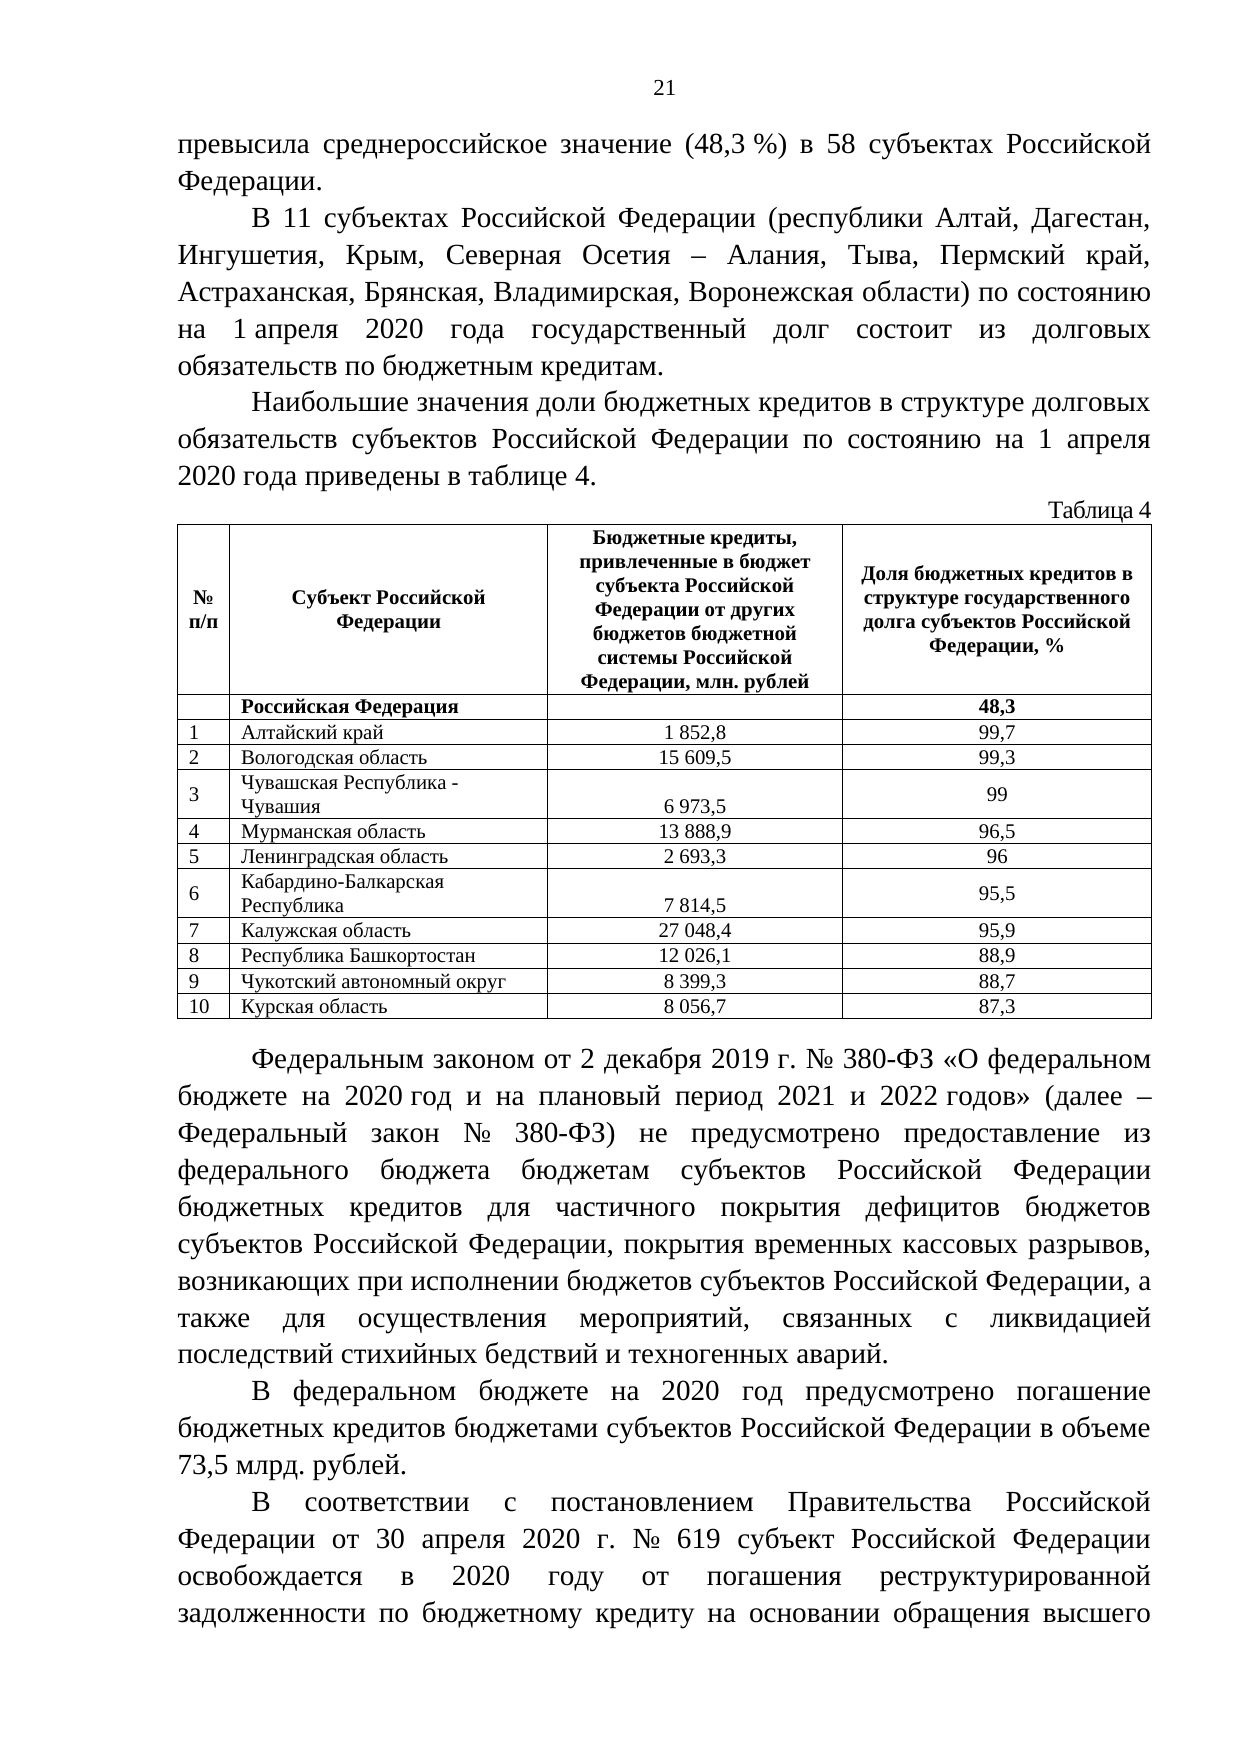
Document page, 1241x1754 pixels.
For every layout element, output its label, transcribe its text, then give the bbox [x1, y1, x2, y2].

table_cell Вологодская область [230, 745, 547, 769]
table_cell 87,3 [843, 994, 1151, 1018]
table_cell 88,7 [843, 969, 1151, 993]
table_cell 8 [178, 944, 229, 967]
table_cell 99,7 [843, 720, 1151, 744]
table_cell 96,5 [843, 819, 1151, 843]
table_header № п/п [178, 525, 229, 693]
table_cell 27 048,4 [548, 918, 842, 942]
text В 11 субъектах Российской Федерации (республики Алтай, Дагестан, Ингушетия, Крым, Северная Осетия – Алания, Тыва, Пермский край, Астраханская, Брянская, Владимирская, Воронежская области) по состоянию на 1 апреля 2020 года государственный долг состоит из долговых обязательств по бюджетным кредитам. [177, 200, 1152, 381]
table_cell 9 [178, 969, 229, 993]
table_cell 95,9 [843, 918, 1151, 942]
table_header Доля бюджетных кредитов в структуре государственного долга субъектов Российской Федерации, % [843, 525, 1151, 693]
table_cell [178, 695, 229, 718]
table_cell 96 [843, 844, 1151, 868]
text В федеральном бюджете на 2020 год предусмотрено погашение бюджетных кредитов бюджетами субъектов Российской Федерации в объеме 73,5 млрд. рублей. [177, 1373, 1152, 1481]
text Таблица 4 [177, 495, 1152, 524]
table_cell 4 [178, 819, 229, 843]
table_cell 3 [178, 770, 229, 818]
table_cell 99 [843, 770, 1151, 818]
table_cell [548, 695, 842, 718]
table_cell Российская Федерация [230, 695, 547, 718]
table_cell 12 026,1 [548, 944, 842, 967]
table_cell 48,3 [843, 695, 1151, 718]
table_cell 8 399,3 [548, 969, 842, 993]
table_cell 15 609,5 [548, 745, 842, 769]
table_cell 88,9 [843, 944, 1151, 967]
table_cell 2 [178, 745, 229, 769]
table_header Субъект Российской Федерации [230, 525, 547, 693]
table_cell 7 814,5 [548, 869, 842, 917]
table_cell 99,3 [843, 745, 1151, 769]
table_cell 13 888,9 [548, 819, 842, 843]
table_cell 8 056,7 [548, 994, 842, 1018]
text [177, 1484, 1152, 1628]
table_cell 10 [178, 994, 229, 1018]
table_cell 95,5 [843, 869, 1151, 917]
table_cell Мурманская область [230, 819, 547, 843]
table_cell Чукотский автономный округ [230, 969, 547, 993]
table_cell 7 [178, 918, 229, 942]
table_cell Ленинградская область [230, 844, 547, 868]
table_cell 6 973,5 [548, 770, 842, 818]
table_cell 1 852,8 [548, 720, 842, 744]
table_header Бюджетные кредиты, привлеченные в бюджет субъекта Российской Федерации от других бюджетов бюджетной системы Российской Федерации, млн. рублей [548, 525, 842, 693]
text Наибольшие значения доли бюджетных кредитов в структуре долговых обязательств субъектов Российской Федерации по состоянию на 1 апреля 2020 года приведены в таблице 4. [177, 384, 1152, 492]
table_cell Кабардино-Балкарская Республика [230, 869, 547, 917]
table_cell Алтайский край [230, 720, 547, 744]
table_cell Чувашская Республика - Чувашия [230, 770, 547, 818]
table_cell Республика Башкортостан [230, 944, 547, 967]
table_cell Калужская область [230, 918, 547, 942]
table_cell 1 [178, 720, 229, 744]
table_cell 5 [178, 844, 229, 868]
table_cell 6 [178, 869, 229, 917]
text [177, 126, 1152, 197]
table_cell Курская область [230, 994, 547, 1018]
table_cell 2 693,3 [548, 844, 842, 868]
text Федеральным законом от 2 декабря 2019 г. № 380-ФЗ «О федеральном бюджете на 2020 год и на плановый период 2021 и 2022 годов» (далее – Федеральный закон № 380-ФЗ) не предусмотрено предоставление из федерального бюджета бюджетам субъектов Российской Федерации бюджетных кредитов для частичного покрытия дефицитов бюджетов субъектов Российской Федерации, покрытия временных кассовых разрывов, возникающих при исполнении бюджетов субъектов Российской Федерации, а также для осуществления мероприятий, связанных с ликвидацией последствий стихийных бедствий и техногенных аварий. [177, 1042, 1152, 1370]
